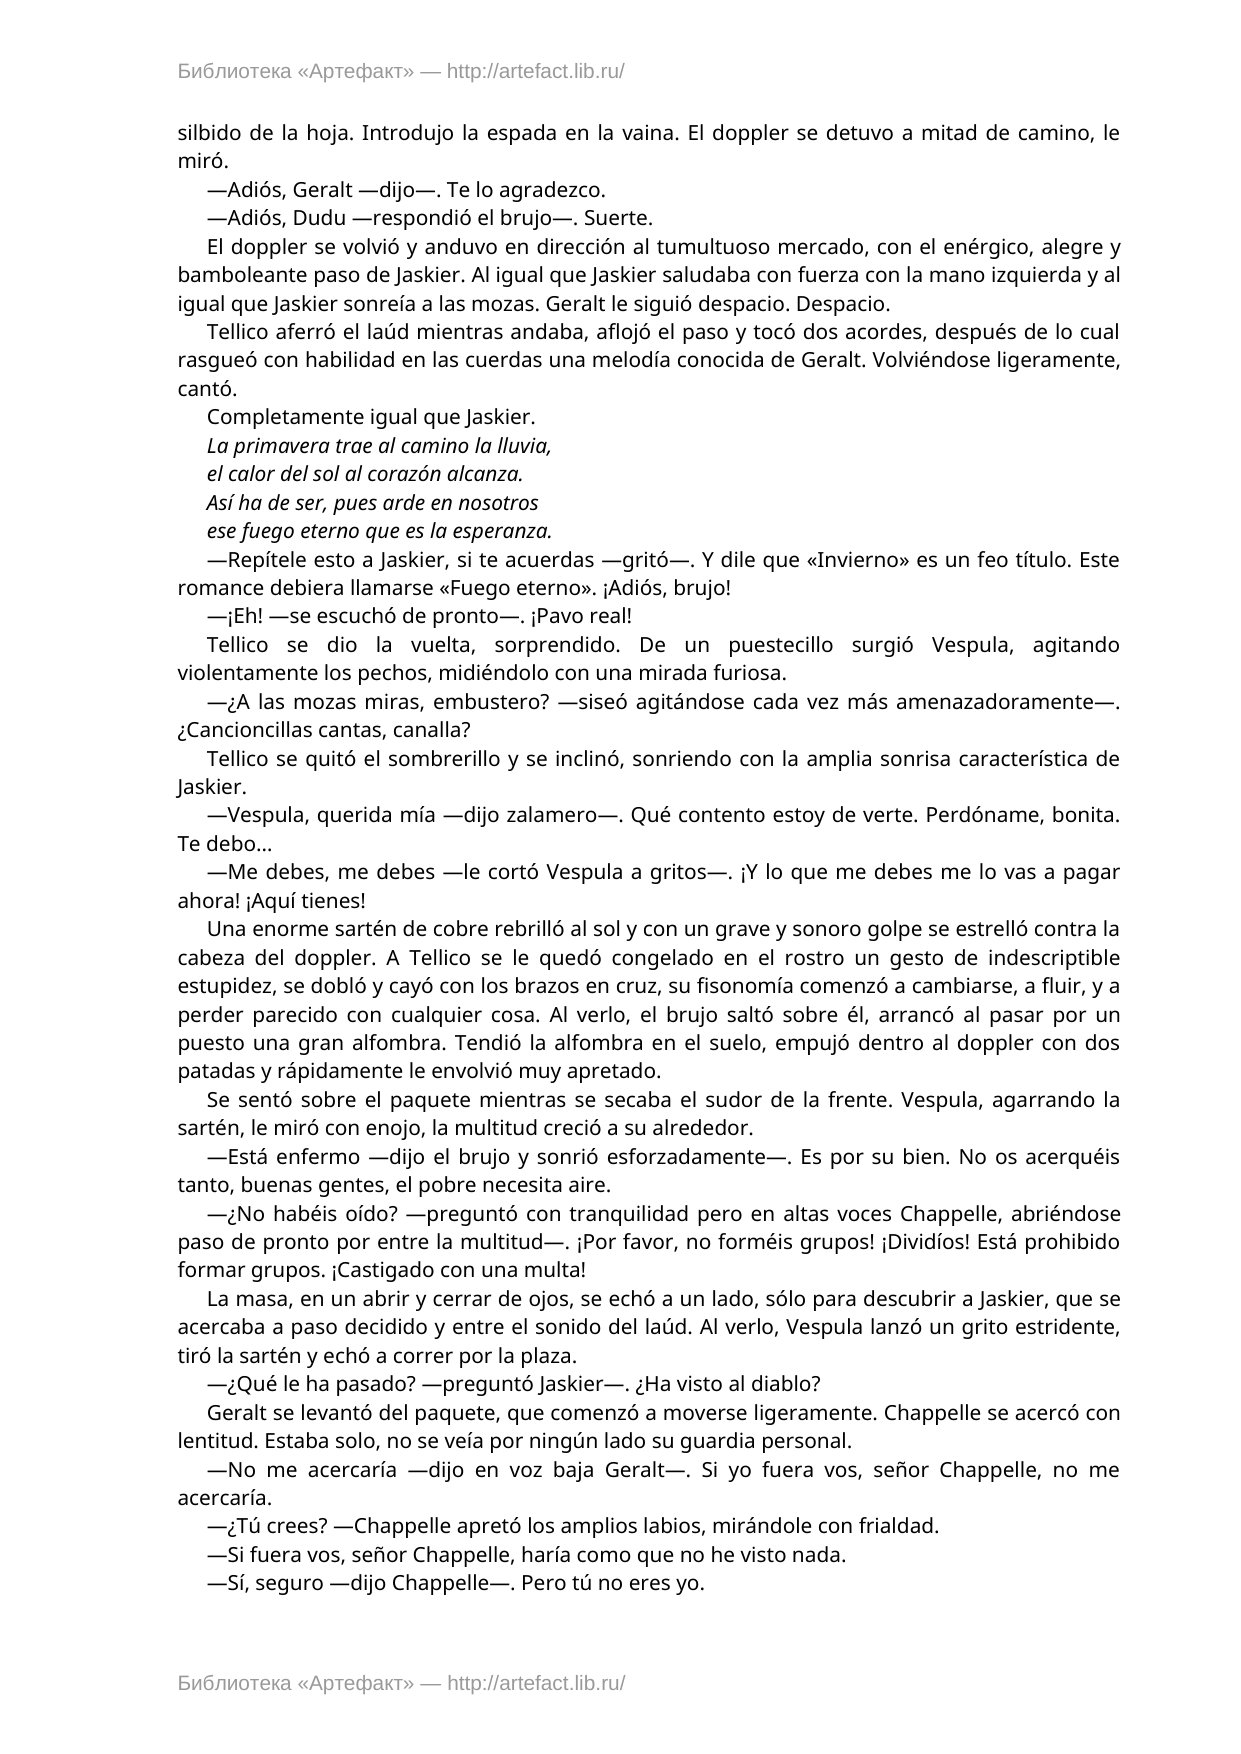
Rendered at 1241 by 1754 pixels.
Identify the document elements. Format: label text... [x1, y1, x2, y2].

text —Adiós, Geralt —dijo—. Te lo agradezco. [177, 175, 1122, 203]
text Geralt se levantó del paquete, que comenzó a moverse ligeramente. Chappelle se acercó con lentitud. Estaba solo, no se veía por ningún lado su guardia personal. [177, 1398, 1122, 1455]
text —¡Eh! —se escuchó de pronto—. ¡Pavo real! [177, 602, 1122, 630]
text —No me acercaría —dijo en voz baja Geralt—. Si yo fuera vos, señor Chappelle, no me acercaría. [177, 1455, 1122, 1512]
text El doppler se volvió y anduvo en dirección al tumultuoso mercado, con el enérgico, alegre y bamboleante paso de Jaskier. Al igual que Jaskier saludaba con fuerza con la mano izquierda y al igual que Jaskier sonreía a las mozas. Geralt le siguió despacio. Despacio. [177, 232, 1122, 317]
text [177, 118, 1122, 175]
text —¿No habéis oído? —preguntó con tranquilidad pero en altas voces Chappelle, abriéndose paso de pronto por entre la multitud—. ¡Por favor, no forméis grupos! ¡Dividíos! Está prohibido formar grupos. ¡Castigado con una multa! [177, 1199, 1122, 1284]
text —¿Tú crees? —Chappelle apretó los amplios labios, mirándole con frialdad. [177, 1512, 1122, 1540]
text Tellico se quitó el sombrerillo y se inclinó, sonriendo con la amplia sonrisa característica de Jaskier. [177, 744, 1122, 801]
text —Sí, seguro —dijo Chappelle—. Pero tú no eres yo. [177, 1568, 1122, 1597]
text —Repítele esto a Jaskier, si te acuerdas —gritó—. Y dile que «Invierno» es un feo título. Este romance debiera llamarse «Fuego eterno». ¡Adiós, brujo! [177, 545, 1122, 602]
text Así ha de ser, pues arde en nosotros [177, 488, 1122, 516]
text —Está enfermo —dijo el brujo y sonrió esforzadamente—. Es por su bien. No os acerquéis tanto, buenas gentes, el pobre necesita aire. [177, 1142, 1122, 1199]
text —Si fuera vos, señor Chappelle, haría como que no he visto nada. [177, 1540, 1122, 1568]
text —Me debes, me debes —le cortó Vespula a gritos—. ¡Y lo que me debes me lo vas a pagar ahora! ¡Aquí tienes! [177, 857, 1122, 914]
text el calor del sol al corazón alcanza. [177, 459, 1122, 488]
text —¿Qué le ha pasado? —preguntó Jaskier—. ¿Ha visto al diablo? [177, 1369, 1122, 1398]
text —¿A las mozas miras, embustero? —siseó agitándose cada vez más amenazadoramente—. ¿Cancioncillas cantas, canalla? [177, 687, 1122, 744]
text ese fuego eterno que es la esperanza. [177, 516, 1122, 545]
text —Adiós, Dudu —respondió el brujo—. Suerte. [177, 203, 1122, 232]
text Completamente igual que Jaskier. [177, 402, 1122, 431]
text —Vespula, querida mía —dijo zalamero—. Qué contento estoy de verte. Perdóname, bonita. Te debo… [177, 801, 1122, 857]
text La masa, en un abrir y cerrar de ojos, se echó a un lado, sólo para descubrir a Jaskier, que se acercaba a paso decidido y entre el sonido del laúd. Al verlo, Vespula lanzó un grito estridente, tiró la sartén y echó a correr por la plaza. [177, 1284, 1122, 1369]
text La primavera trae al camino la lluvia, [177, 431, 1122, 459]
text Tellico aferró el laúd mientras andaba, aflojó el paso y tocó dos acordes, después de lo cual rasgueó con habilidad en las cuerdas una melodía conocida de Geralt. Volviéndose ligeramente, cantó. [177, 317, 1122, 402]
text Se sentó sobre el paquete mientras se secaba el sudor de la frente. Vespula, agarrando la sartén, le miró con enojo, la multitud creció a su alrededor. [177, 1085, 1122, 1142]
text Una enorme sartén de cobre rebrilló al sol y con un grave y sonoro golpe se estrelló contra la cabeza del doppler. A Tellico se le quedó congelado en el rostro un gesto de indescriptible estupidez, se dobló y cayó con los brazos en cruz, su fisonomía comenzó a cambiarse, a fluir, y a perder parecido con cualquier cosa. Al verlo, el brujo saltó sobre él, arrancó al pasar por un puesto una gran alfombra. Tendió la alfombra en el suelo, empujó dentro al doppler con dos patadas y rápidamente le envolvió muy apretado. [177, 914, 1122, 1085]
text Tellico se dio la vuelta, sorprendido. De un puestecillo surgió Vespula, agitando violentamente los pechos, midiéndolo con una mirada furiosa. [177, 630, 1122, 687]
